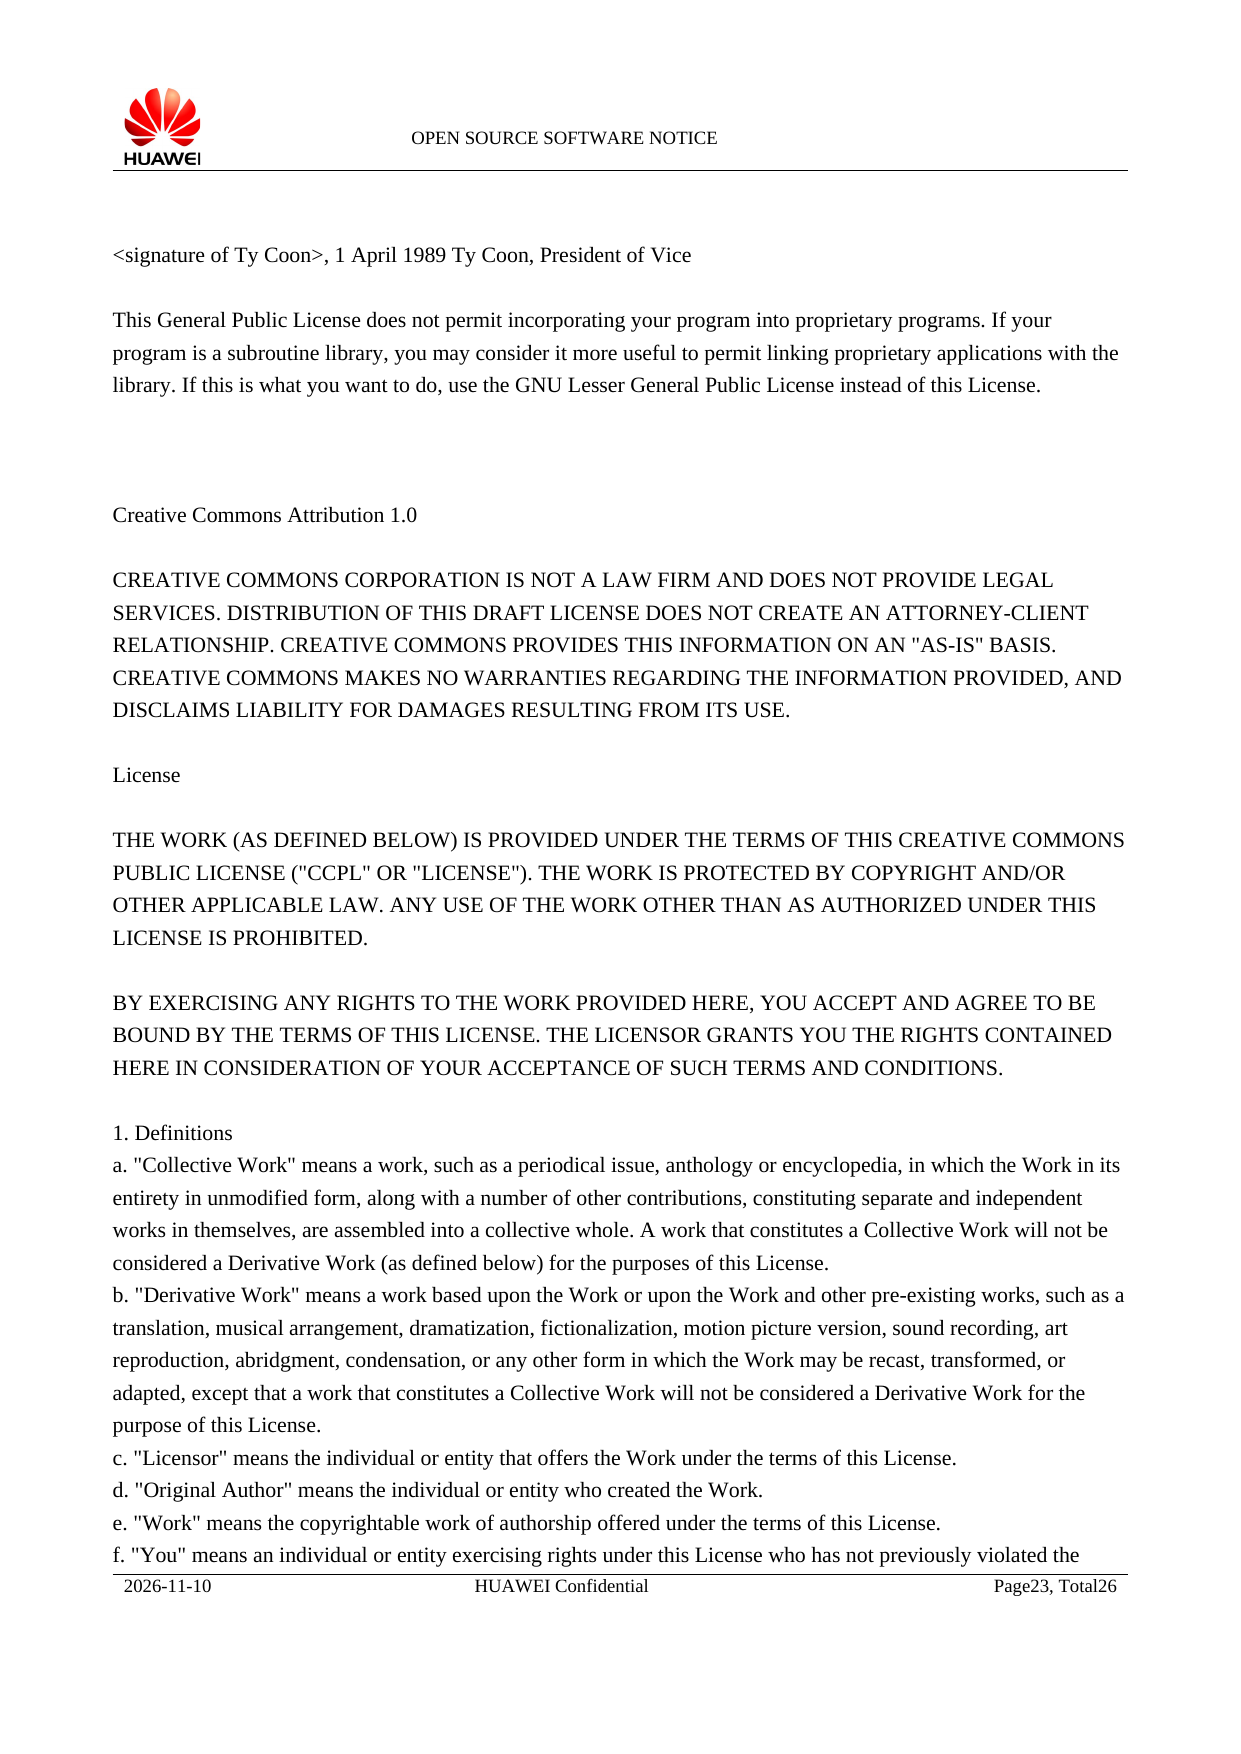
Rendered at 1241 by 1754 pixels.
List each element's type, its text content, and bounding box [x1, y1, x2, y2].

picture [124, 88, 201, 165]
